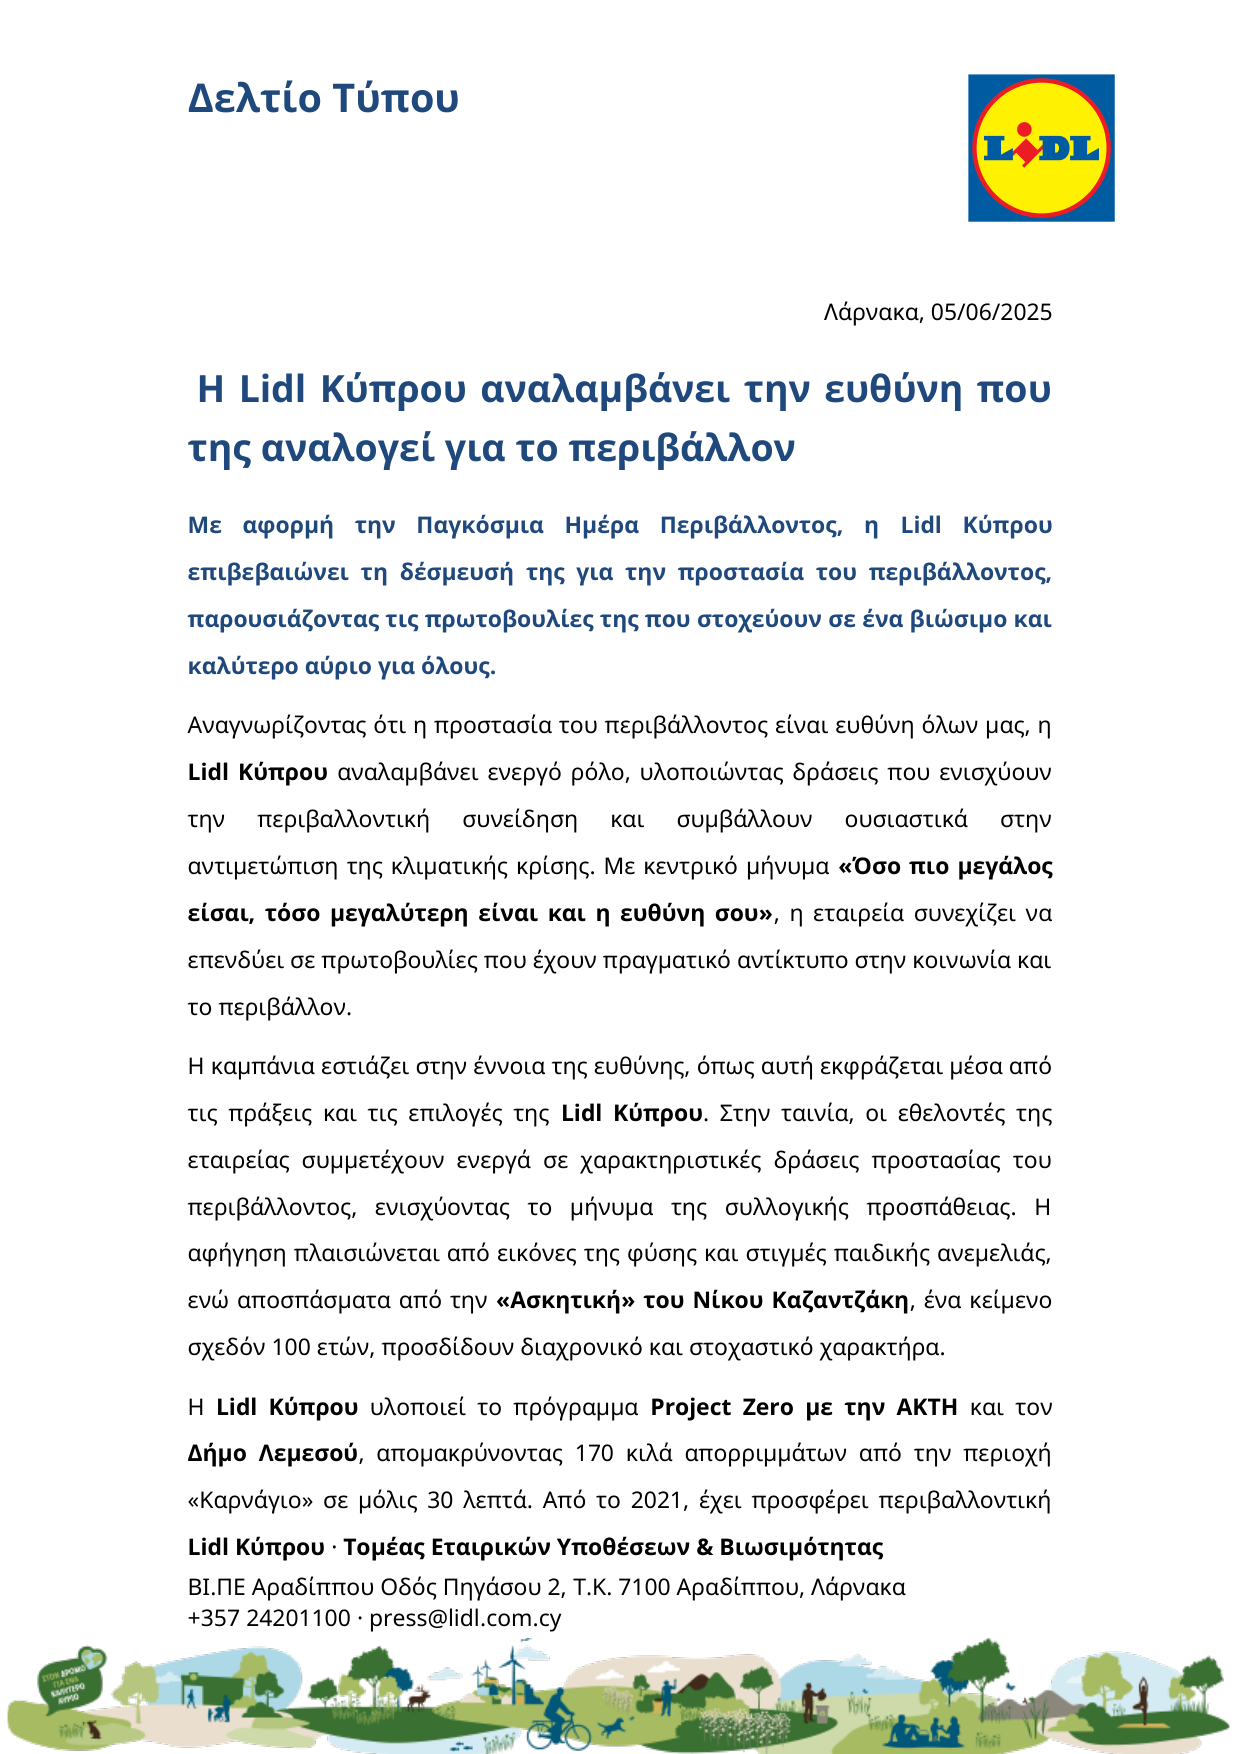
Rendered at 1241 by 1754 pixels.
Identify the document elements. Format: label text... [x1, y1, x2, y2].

text Η Lidl Κύπρου αναλαμβάνει την ευθύνη που της αναλογεί για το περιβάλλον [187, 363, 1053, 472]
picture [6, 1638, 1233, 1754]
text Λάρνακα, 05/06/2025 [187, 296, 1053, 327]
text Με αφορμή την Παγκόσμια Ημέρα Περιβάλλοντος, η Lidl Κύπρου επιβεβαιώνει τη δέσμευσή της για την προστασία του περιβάλλοντος, παρουσιάζοντας τις πρωτοβουλίες της που στοχεύουν σε ένα βιώσιμο και καλύτερο αύριο για όλους. [187, 509, 1053, 681]
text Αναγνωρίζοντας ότι η προστασία του περιβάλλοντος είναι ευθύνη όλων μας, η Lidl Κύπρου αναλαμβάνει ενεργό ρόλο, υλοποιώντας δράσεις που ενισχύουν την περιβαλλοντική συνείδηση και συμβάλλουν ουσιαστικά στην αντιμετώπιση της κλιματικής κρίσης. Με κεντρικό μήνυμα «Όσο πιο μεγάλος είσαι, τόσο μεγαλύτερη είναι και η ευθύνη σου», η εταιρεία συνεχίζει να επενδύει σε πρωτοβουλίες που έχουν πραγματικό αντίκτυπο στην κοινωνία και το περιβάλλον. [187, 709, 1053, 1022]
text Η καμπάνια εστιάζει στην έννοια της ευθύνης, όπως αυτή εκφράζεται μέσα από τις πράξεις και τις επιλογές της Lidl Κύπρου. Στην ταινία, οι εθελοντές της εταιρείας συμμετέχουν ενεργά σε χαρακτηριστικές δράσεις προστασίας του περιβάλλοντος, ενισχύοντας το μήνυμα της συλλογικής προσπάθειας. Η αφήγηση πλαισιώνεται από εικόνες της φύσης και στιγμές παιδικής ανεμελιάς, ενώ αποσπάσματα από την «Ασκητική» του Νίκου Καζαντζάκη, ένα κείμενο σχεδόν 100 ετών, προσδίδουν διαχρονικό και στοχαστικό χαρακτήρα. [187, 1050, 1053, 1362]
picture [967, 73, 1116, 223]
